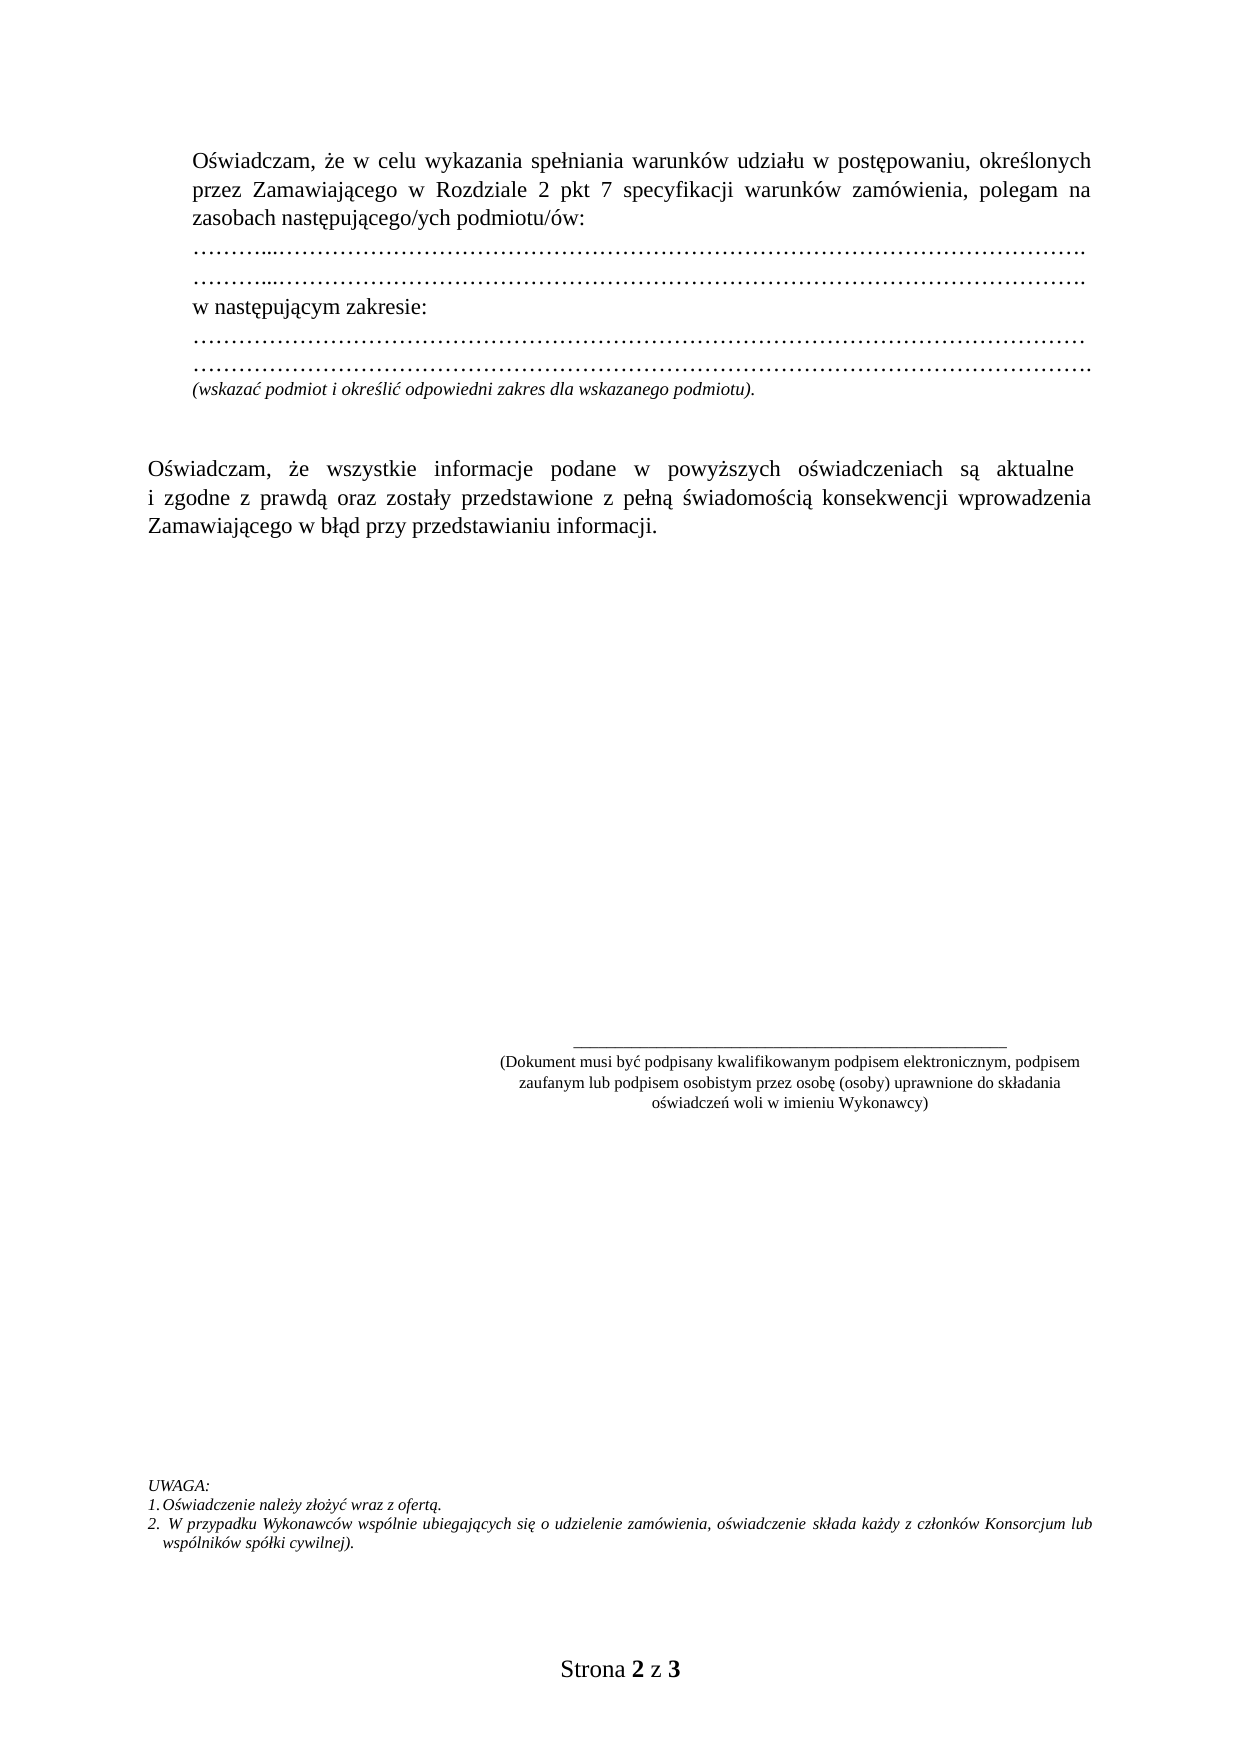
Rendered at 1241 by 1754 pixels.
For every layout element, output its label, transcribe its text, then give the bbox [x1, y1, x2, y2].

text UWAGA: [148, 1475, 1093, 1494]
list W przypadku Wykonawców wspólnie ubiegających się o udzielenie zamówienia, oświadczenie składa każdy z członków Konsorcjum lub wspólników spółki cywilnej). [148, 1514, 1093, 1552]
text ____________________________________________________ (Dokument musi być podpisany kwalifikowanym podpisem elektronicznym, podpisem zaufanym lub podpisem osobistym przez osobę (osoby) uprawnione do składania oświadczeń woli w imieniu Wykonawcy) [487, 1031, 1093, 1112]
list Oświadczenie należy złożyć wraz z ofertą. [148, 1494, 1093, 1514]
text ………...……………………………………………………………………………………………. [192, 233, 1093, 259]
text w następującym zakresie: ………………………………………………………………………………………………………………………………………………………………………………………………………………. (wskazać podmiot i określić odpowiedni zakres dla wskazanego podmiotu). [192, 293, 1093, 400]
text ………...……………………………………………………………………………………………. [192, 263, 1093, 289]
text Oświadczam, że wszystkie informacje podane w powyższych oświadczeniach są aktualne i zgodne z prawdą oraz zostały przedstawione z pełną świadomością konsekwencji wprowadzenia Zamawiającego w błąd przy przedstawianiu informacji. [148, 455, 1093, 539]
text Oświadczam, że w celu wykazania spełniania warunków udziału w postępowaniu, określonych przez Zamawiającego w Rozdziale 2 pkt 7 specyfikacji warunków zamówienia, polegam na zasobach następującego/ych podmiotu/ów: [192, 148, 1093, 231]
